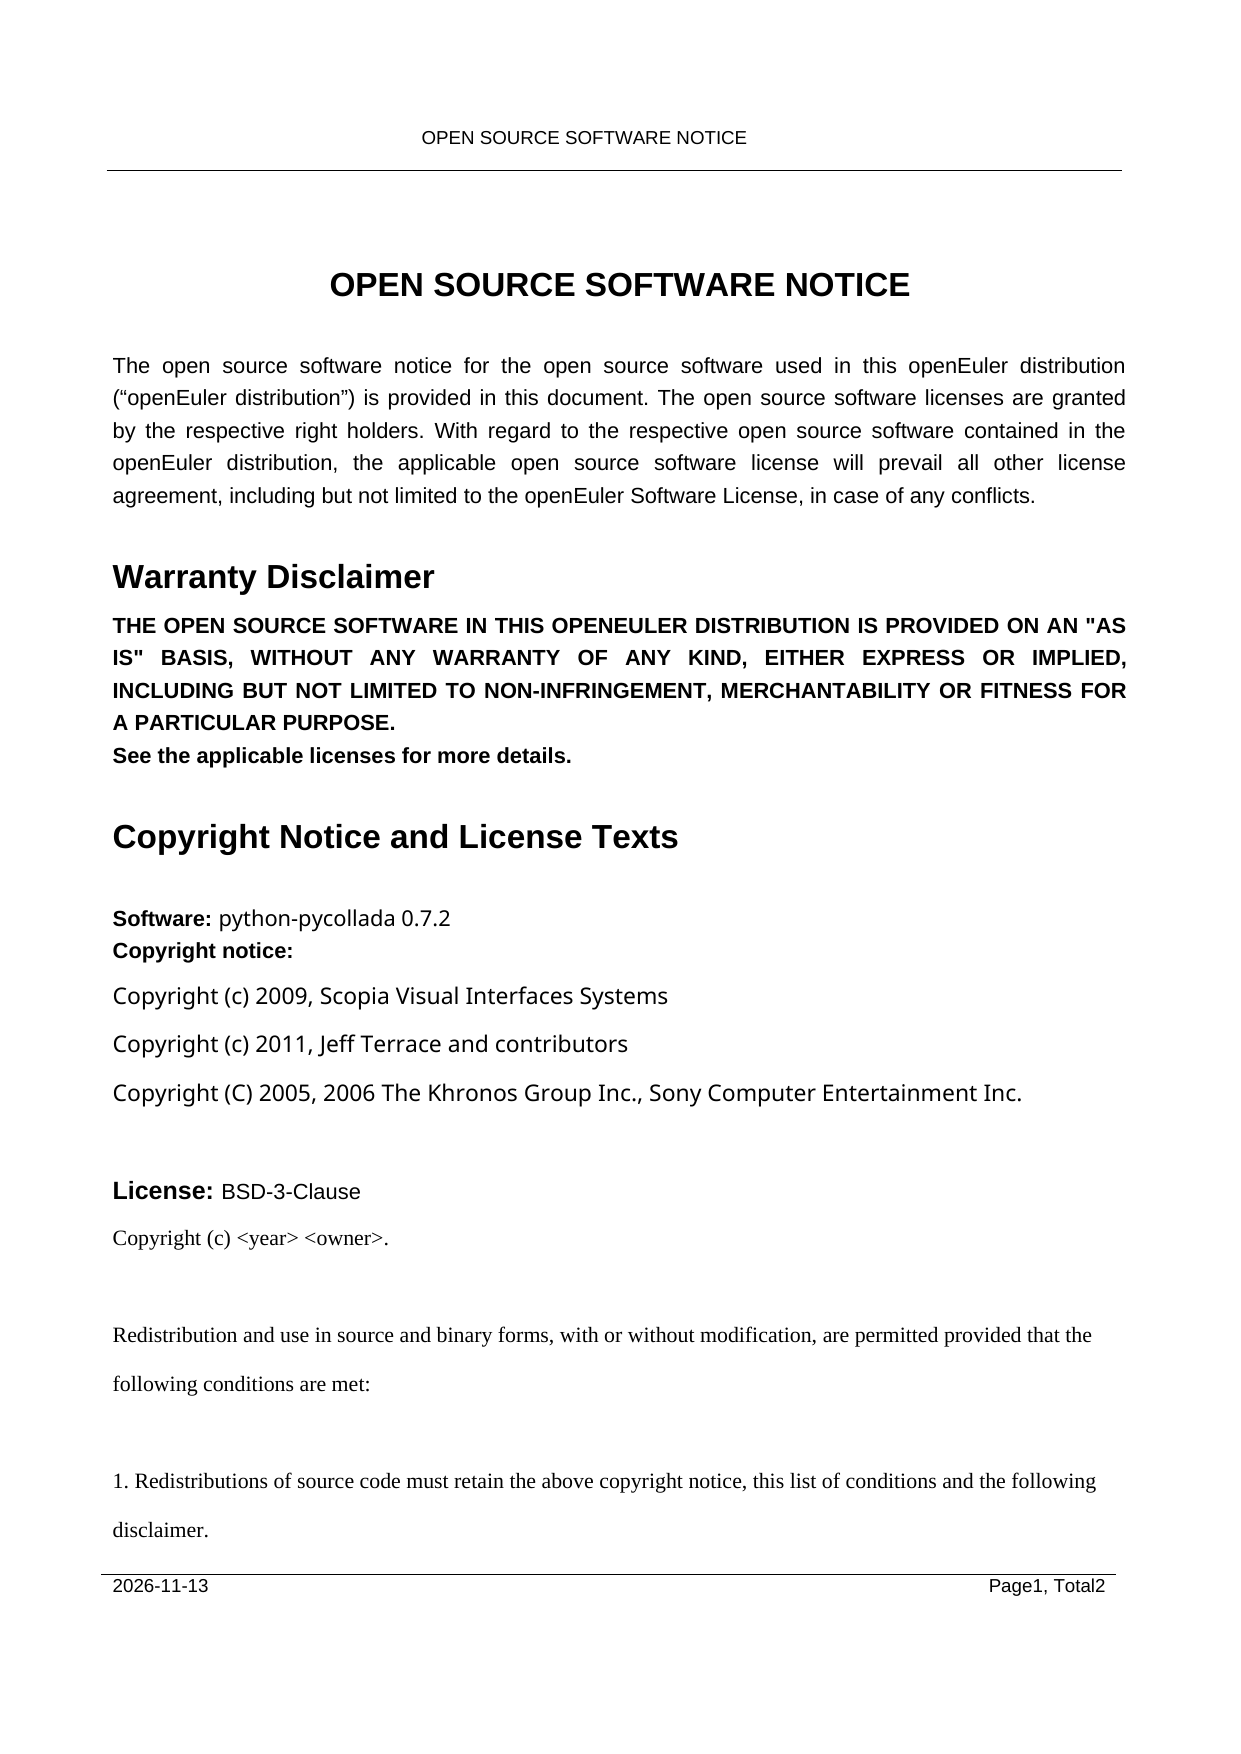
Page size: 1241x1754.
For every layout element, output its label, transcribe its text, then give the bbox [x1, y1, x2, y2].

text Warranty Disclaimer [112, 544, 1128, 609]
text Copyright notice: [112, 934, 1128, 966]
text The open source software notice for the open source software used in this openEuler distribution (“openEuler distribution”) is provided in this document. The open source software licenses are granted by the respective right holders. With regard to the respective open source software contained in the openEuler distribution, the applicable open source software license will prevail all other license agreement, including but not limited to the openEuler Software License, in case of any conflicts. [112, 349, 1128, 511]
text License: BSD-3-Clause [112, 1174, 1128, 1207]
text Software: python-pycollada 0.7.2 [112, 901, 1128, 934]
text Copyright Notice and License Texts [112, 804, 1128, 869]
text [112, 1221, 1128, 1546]
text THE OPEN SOURCE SOFTWARE IN THIS OPENEULER DISTRIBUTION IS PROVIDED ON AN "AS IS" BASIS, WITHOUT ANY WARRANTY OF ANY KIND, EITHER EXPRESS OR IMPLIED, INCLUDING BUT NOT LIMITED TO NON-INFRINGEMENT, MERCHANTABILITY OR FITNESS FOR A PARTICULAR PURPOSE. See the applicable licenses for more details. [112, 609, 1128, 771]
text OPEN SOURCE SOFTWARE NOTICE [112, 251, 1128, 316]
text Copyright (c) 2009, Scopia Visual Interfaces Systems Copyright (c) 2011, Jeff Terrace and contributors Copyright (C) 2005, 2006 The Khronos Group Inc., Sony Computer Entertainment Inc. [112, 979, 1128, 1158]
